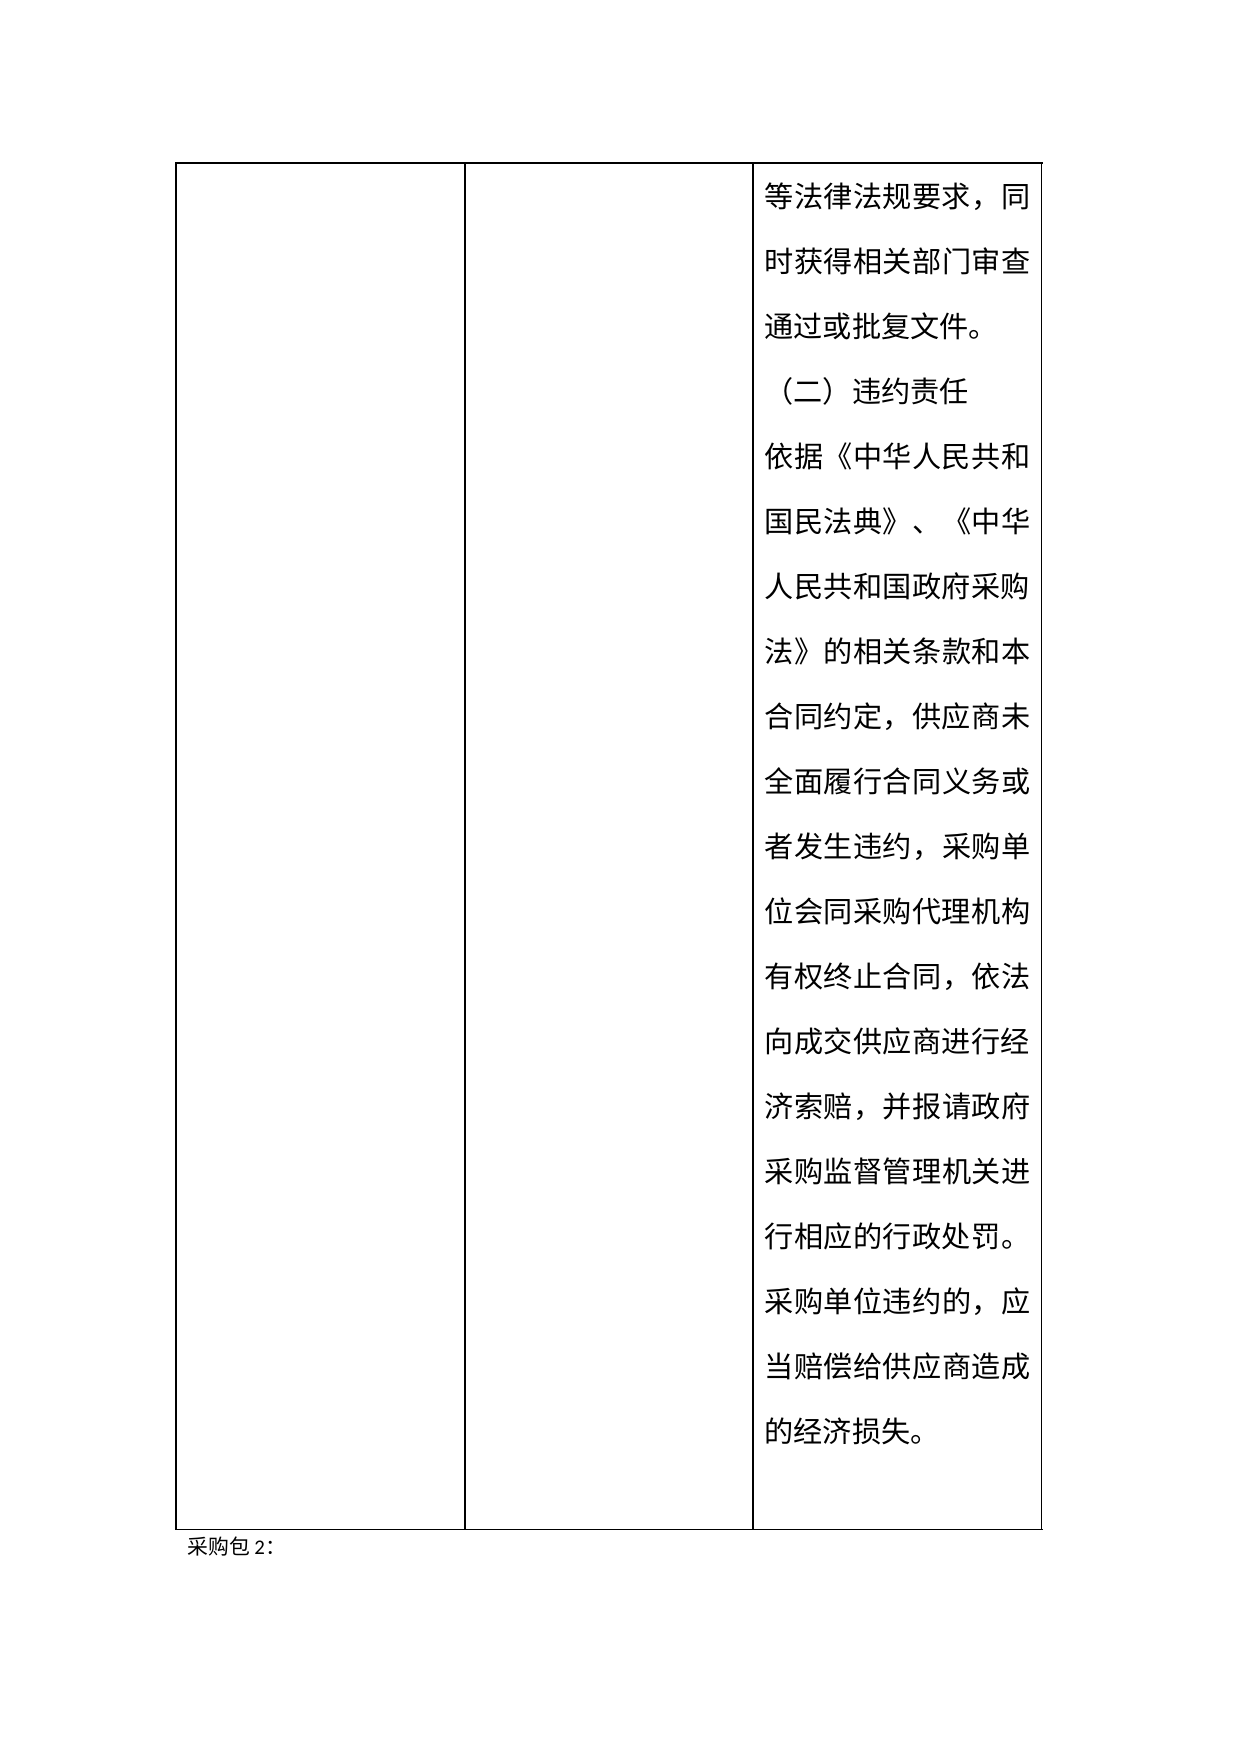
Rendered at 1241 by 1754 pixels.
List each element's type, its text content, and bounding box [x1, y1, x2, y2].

table_cell 1 [466, 164, 752, 1528]
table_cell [754, 164, 1041, 1528]
text 采购包2： [187, 1530, 1053, 1563]
table_cell [177, 164, 464, 1528]
